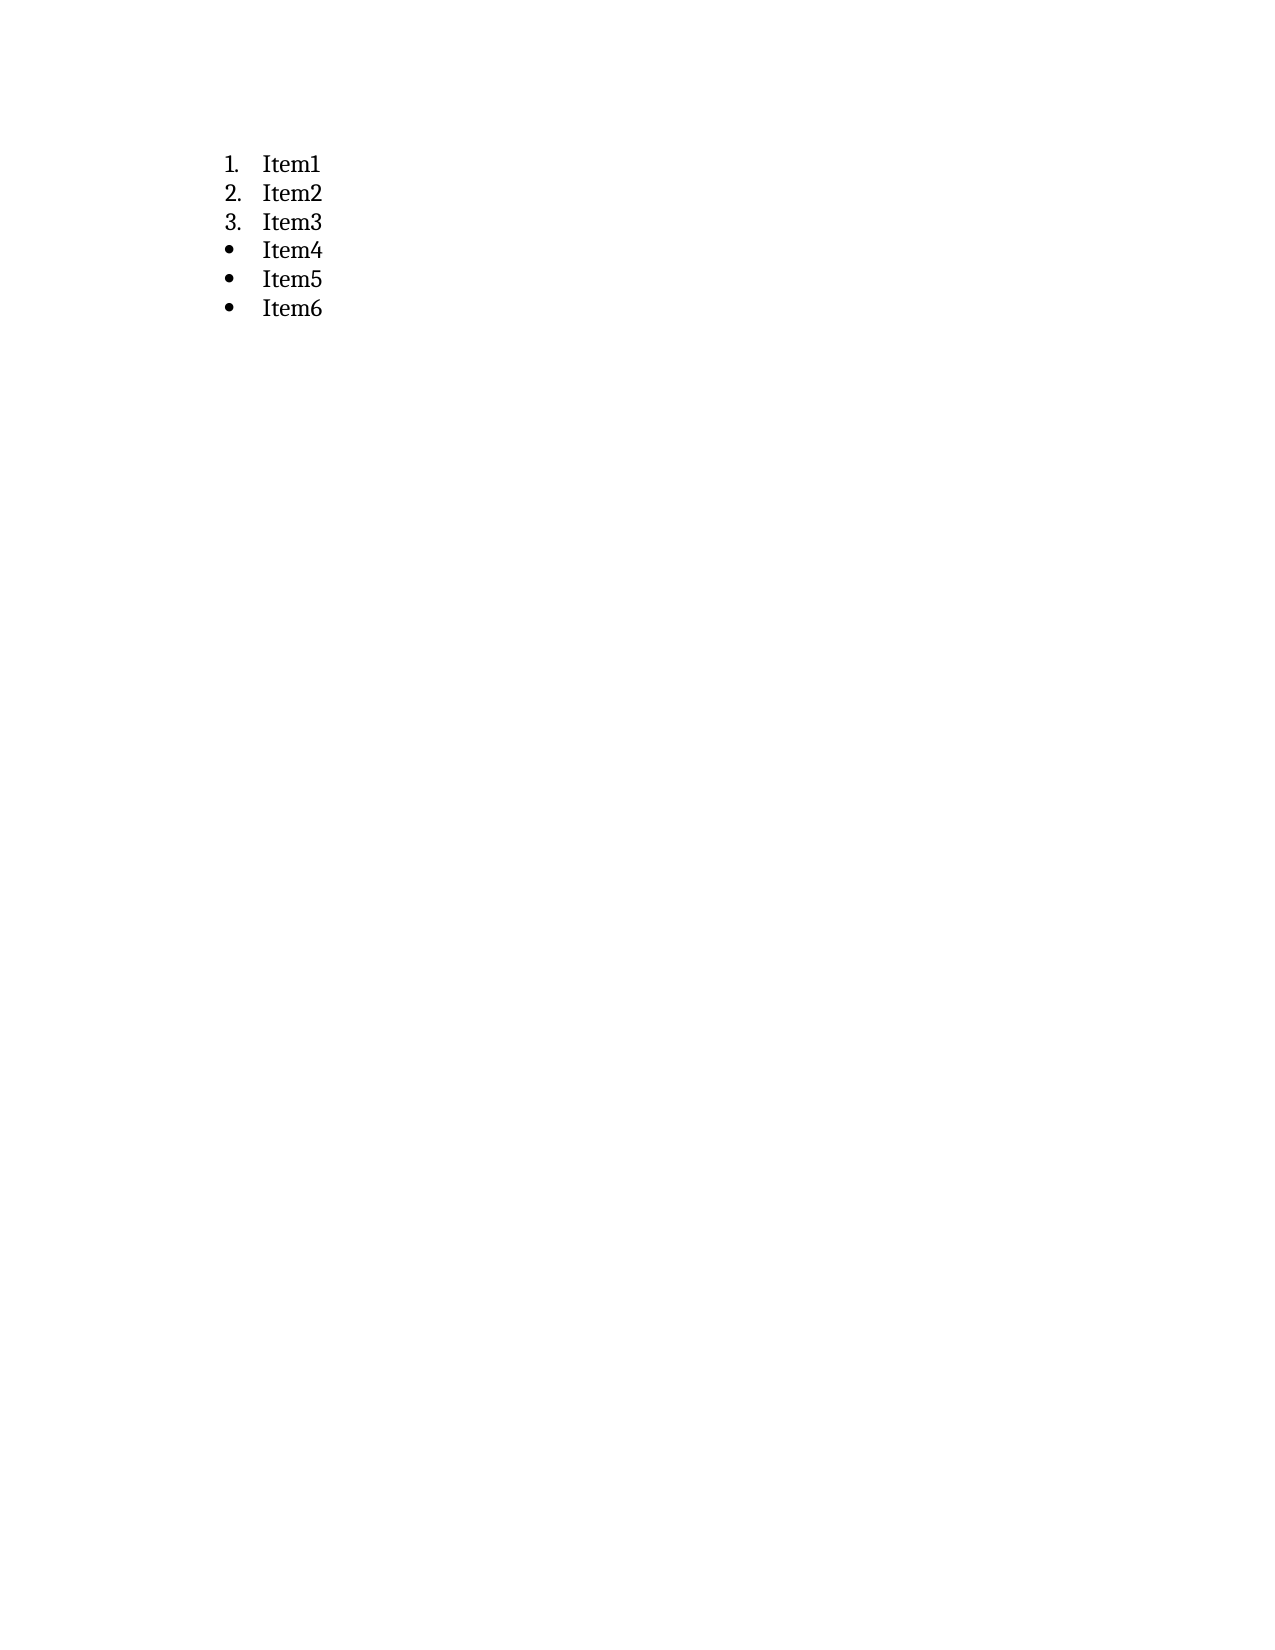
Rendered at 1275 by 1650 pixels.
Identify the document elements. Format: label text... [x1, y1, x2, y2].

list Item4 [225, 236, 1087, 265]
list Item6 [225, 294, 1087, 322]
list Item2 [225, 179, 1087, 207]
list Item3 [225, 207, 1087, 236]
list Item1 [225, 150, 1087, 179]
list Item5 [225, 265, 1087, 294]
